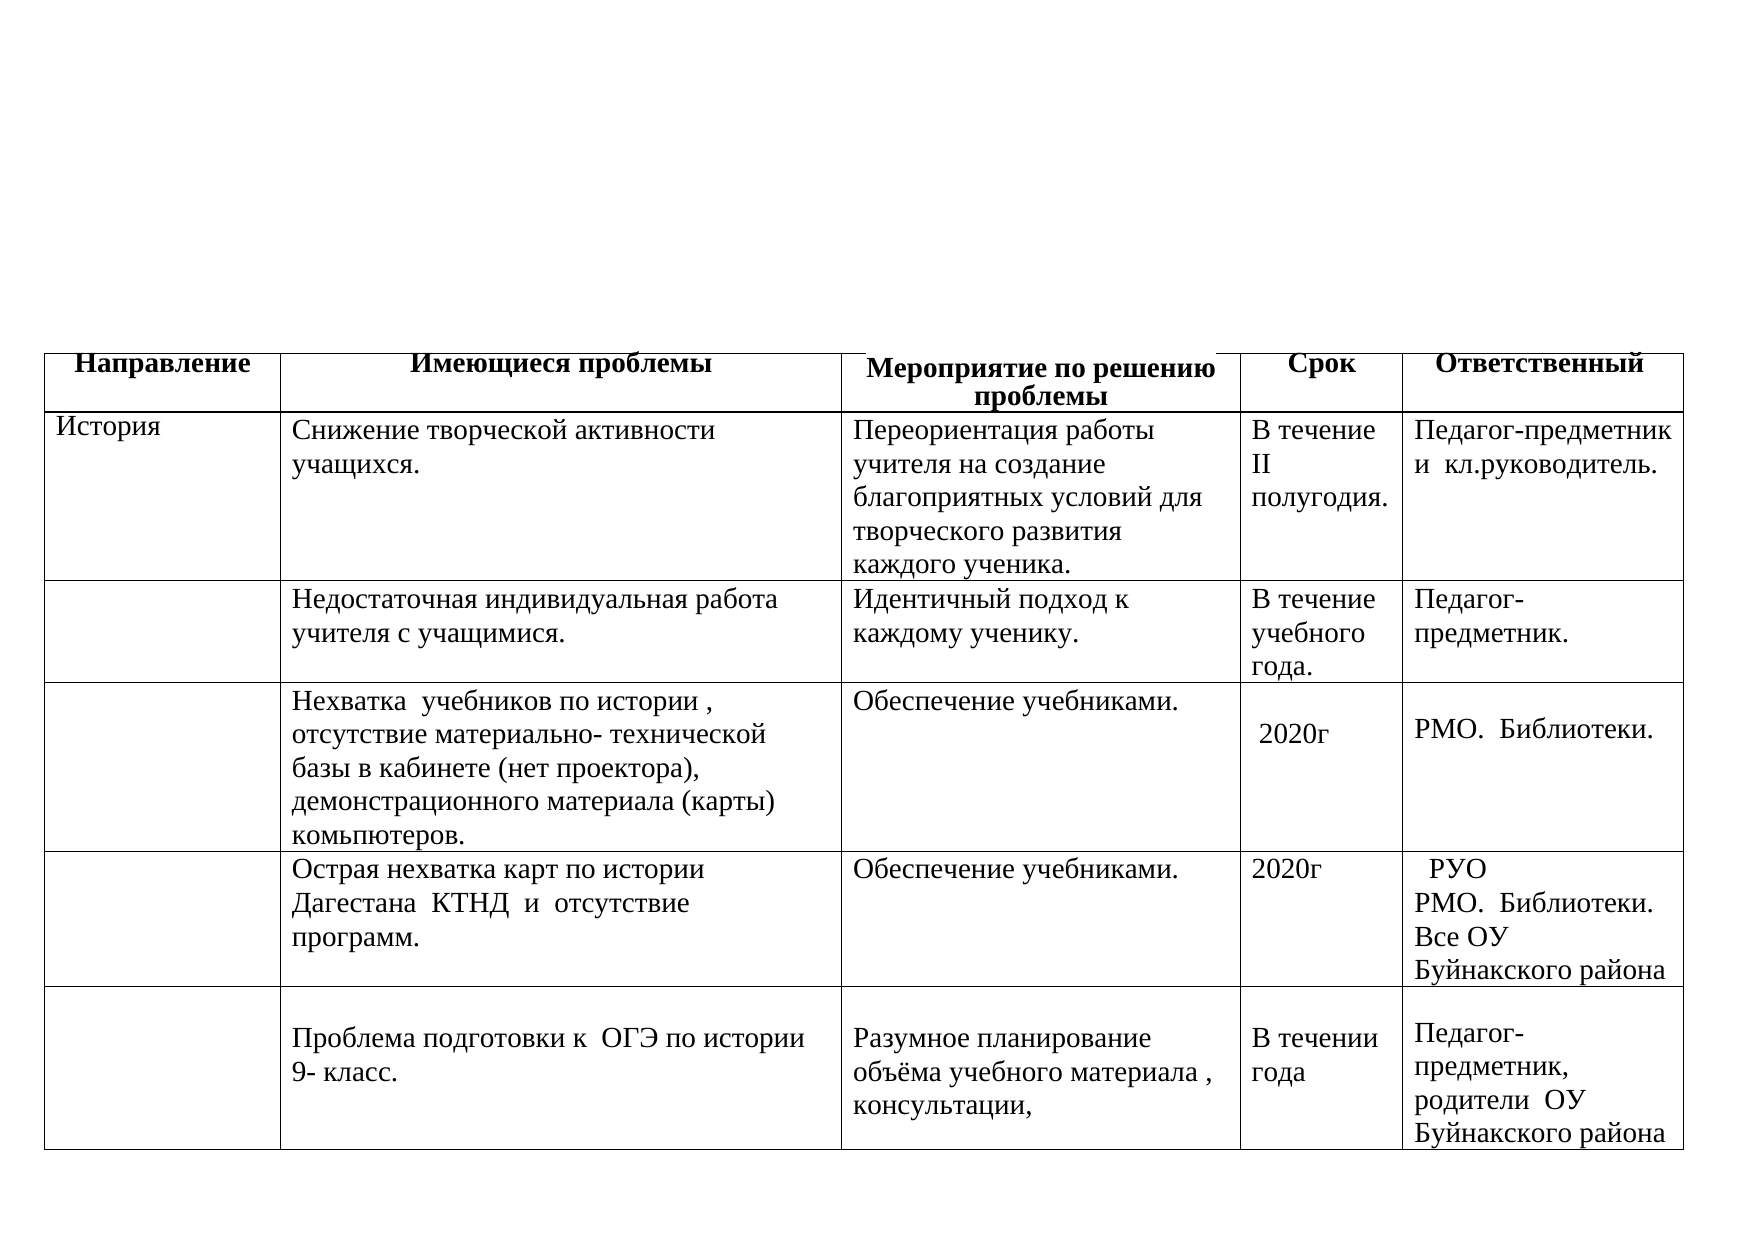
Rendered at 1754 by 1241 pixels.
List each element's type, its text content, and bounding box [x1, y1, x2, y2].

table_cell РМО. Библиотеки. [1403, 683, 1683, 851]
table_cell Идентичный подход к каждому ученику. [842, 581, 1240, 682]
table_cell 2020г [1241, 852, 1402, 986]
table_cell РУО РМО. Библиотеки. Все ОУ Буйнакского района [1403, 852, 1683, 986]
table_cell Недостаточная индивидуальная работа учителя с учащимися. [281, 581, 841, 682]
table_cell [281, 987, 841, 1149]
table_cell Педагог-предметник и кл.руководитель. [1403, 413, 1683, 580]
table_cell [1403, 987, 1683, 1149]
table_cell 2020г [1241, 683, 1402, 851]
table_cell Педагог-предметник. [1403, 581, 1683, 682]
table_cell Острая нехватка карт по истории Дагестана КТНД и отсутствие программ. [281, 852, 841, 986]
table_cell Обеспечение учебниками. [842, 852, 1240, 986]
table_cell В течении года [1241, 987, 1402, 1149]
table_cell Обеспечение учебниками. [842, 683, 1240, 851]
table_header Мероприятие по решению проблемы [1108, 354, 1240, 411]
table_cell [45, 581, 280, 682]
table_cell Переориентация работы учителя на создание благоприятных условий для творческого развития каждого ученика. [842, 413, 1240, 580]
table_cell История [45, 413, 280, 580]
table_header Ответственный [1403, 354, 1683, 411]
table_cell В течение учебного года. [1241, 581, 1402, 682]
table_cell [45, 987, 280, 1149]
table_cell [842, 987, 1240, 1149]
table_cell Снижение творческой активности учащихся. [281, 413, 841, 580]
table_cell В течение II полугодия. [1241, 413, 1402, 580]
table_cell [45, 683, 280, 851]
table_cell [45, 852, 280, 986]
table_header Имеющиеся проблемы [281, 354, 841, 411]
table_header Срок [1241, 354, 1402, 411]
table_header Направление [45, 354, 280, 411]
table_cell Нехватка учебников по истории , отсутствие материально- технической базы в кабинете (нет проектора), демонстрационного материала (карты) комьпютеров. [281, 683, 841, 851]
table_header Мероприятие по решению проблемы [842, 354, 974, 411]
